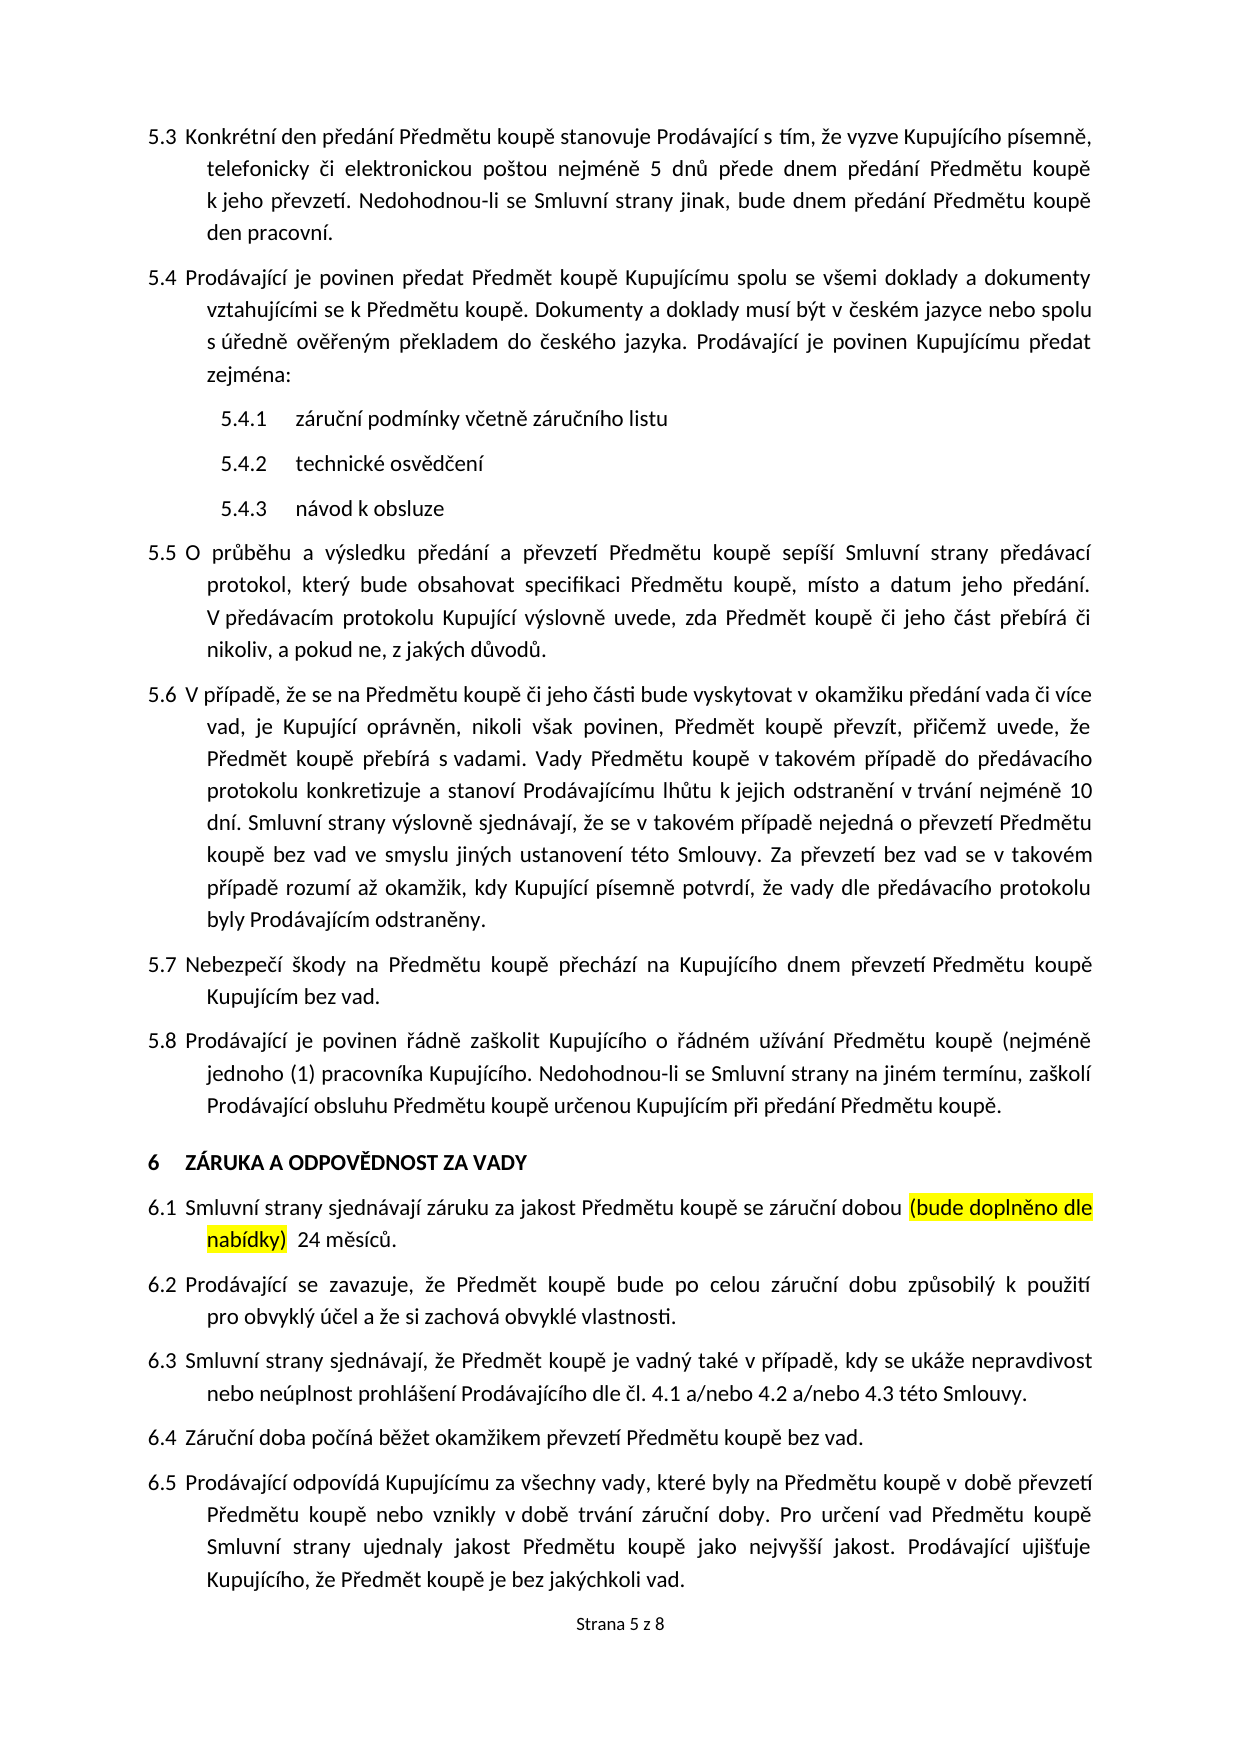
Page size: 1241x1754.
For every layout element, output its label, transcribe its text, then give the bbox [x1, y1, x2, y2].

list Nebezpečí škody na Předmětu koupě přechází na Kupujícího dnem převzetí Předmětu koupě Kupujícím bez vad. [148, 950, 1093, 1010]
list technické osvědčení [220, 449, 1093, 477]
list V případě, že se na Předmětu koupě či jeho části bude vyskytovat v okamžiku předání vada či více vad, je Kupující oprávněn, nikoli však povinen, Předmět koupě převzít, přičemž uvede, že Předmět koupě přebírá s vadami. Vady Předmětu koupě v takovém případě do předávacího protokolu konkretizuje a stanoví Prodávajícímu lhůtu k jejich odstranění v trvání nejméně 10 dní. Smluvní strany výslovně sjednávají, že se v takovém případě nejedná o převzetí Předmětu koupě bez vad ve smyslu jiných ustanovení této Smlouvy. Za převzetí bez vad se v takovém případě rozumí až okamžik, kdy Kupující písemně potvrdí, že vady dle předávacího protokolu byly Prodávajícím odstraněny. [148, 680, 1093, 933]
list ZÁRUKA A ODPOVĚDNOST ZA VADY [148, 1148, 1093, 1176]
list Prodávající odpovídá Kupujícímu za všechny vady, které byly na Předmětu koupě v době převzetí Předmětu koupě nebo vznikly v době trvání záruční doby. Pro určení vad Předmětu koupě Smluvní strany ujednaly jakost Předmětu koupě jako nejvyšší jakost. Prodávající ujišťuje Kupujícího, že Předmět koupě je bez jakýchkoli vad. [148, 1468, 1093, 1593]
list Prodávající je povinen řádně zaškolit Kupujícího o řádném užívání Předmětu koupě (nejméně jednoho (1) pracovníka Kupujícího. Nedohodnou-li se Smluvní strany na jiném termínu, zaškolí Prodávající obsluhu Předmětu koupě určenou Kupujícím při předání Předmětu koupě. [148, 1027, 1093, 1119]
list záruční podmínky včetně záručního listu [220, 404, 1093, 432]
list Smluvní strany sjednávají, že Předmět koupě je vadný také v případě, kdy se ukáže nepravdivost nebo neúplnost prohlášení Prodávajícího dle čl. 4.1 a/nebo 4.2 a/nebo 4.3 této Smlouvy. [148, 1347, 1093, 1407]
list Záruční doba počíná běžet okamžikem převzetí Předmětu koupě bez vad. [148, 1423, 1093, 1451]
list O průběhu a výsledku předání a převzetí Předmětu koupě sepíší Smluvní strany předávací protokol, který bude obsahovat specifikaci Předmětu koupě, místo a datum jeho předání. V předávacím protokolu Kupující výslovně uvede, zda Předmět koupě či jeho část přebírá či nikoliv, a pokud ne, z jakých důvodů. [148, 538, 1093, 663]
list Smluvní strany sjednávají záruku za jakost Předmětu koupě se záruční dobou (bude doplněno dle nabídky) 24 měsíců. [148, 1193, 1093, 1253]
list návod k obsluze [220, 494, 1093, 522]
list Konkrétní den předání Předmětu koupě stanovuje Prodávající s tím, že vyzve Kupujícího písemně, telefonicky či elektronickou poštou nejméně 5 dnů přede dnem předání Předmětu koupě k jeho převzetí. Nedohodnou-li se Smluvní strany jinak, bude dnem předání Předmětu koupě den pracovní. [148, 122, 1093, 246]
list Prodávající se zavazuje, že Předmět koupě bude po celou záruční dobu způsobilý k použití pro obvyklý účel a že si zachová obvyklé vlastnosti. [148, 1270, 1093, 1330]
list Prodávající je povinen předat Předmět koupě Kupujícímu spolu se všemi doklady a dokumenty vztahujícími se k Předmětu koupě. Dokumenty a doklady musí být v českém jazyce nebo spolu s úředně ověřeným překladem do českého jazyka. Prodávající je povinen Kupujícímu předat zejména: [148, 263, 1093, 388]
